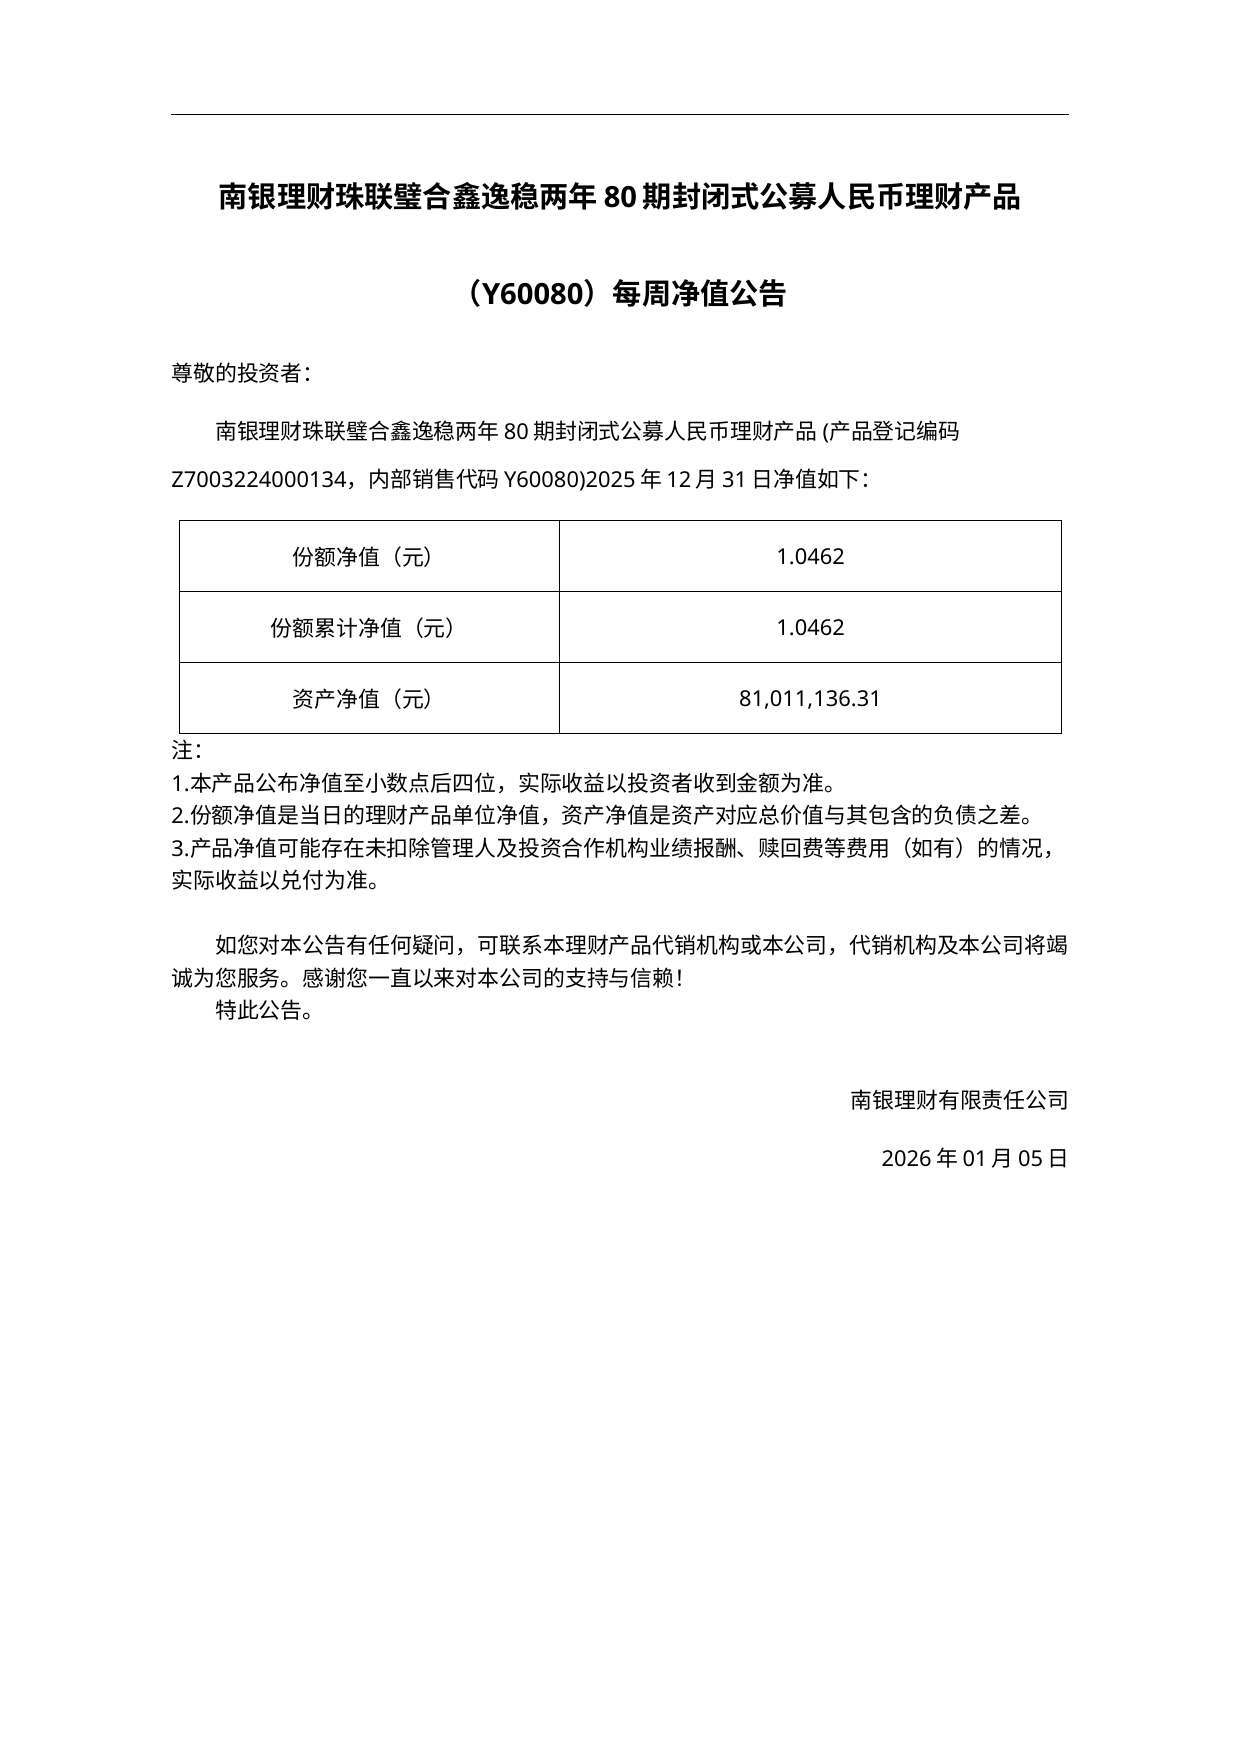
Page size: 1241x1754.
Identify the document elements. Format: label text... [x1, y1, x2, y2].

table_cell 份额累计净值（元） [180, 592, 559, 662]
text 如您对本公告有任何疑问，可联系本理财产品代销机构或本公司，代销机构及本公司将竭诚为您服务。感谢您一直以来对本公司的支持与信赖！ [171, 928, 1069, 993]
text 南银理财珠联璧合鑫逸稳两年80期封闭式公募人民币理财产品 (产品登记编码Z7003224000134，内部销售代码Y60080)2025年12月31日净值如下： [171, 413, 1069, 494]
table_header 份额净值（元） [180, 521, 559, 591]
text 2026年01月05日 [171, 1140, 1069, 1173]
table_header 1.0462 [560, 521, 1061, 591]
text 南银理财珠联璧合鑫逸稳两年80期封闭式公募人民币理财产品（Y60080）每周净值公告 [171, 162, 1069, 324]
text 3.产品净值可能存在未扣除管理人及投资合作机构业绩报酬、赎回费等费用（如有）的情况，实际收益以兑付为准。 [171, 830, 1069, 895]
text 尊敬的投资者： [171, 355, 1069, 388]
text 1.本产品公布净值至小数点后四位，实际收益以投资者收到金额为准。 [171, 765, 1069, 798]
table_cell 1.0462 [560, 592, 1061, 662]
text 南银理财有限责任公司 [171, 1082, 1069, 1115]
table_cell 资产净值（元） [180, 663, 559, 733]
text 注： [171, 733, 1069, 765]
table_cell 81,011,136.31 [560, 663, 1061, 733]
text 2.份额净值是当日的理财产品单位净值，资产净值是资产对应总价值与其包含的负债之差。 [171, 798, 1069, 830]
text 特此公告。 [171, 993, 1069, 1025]
